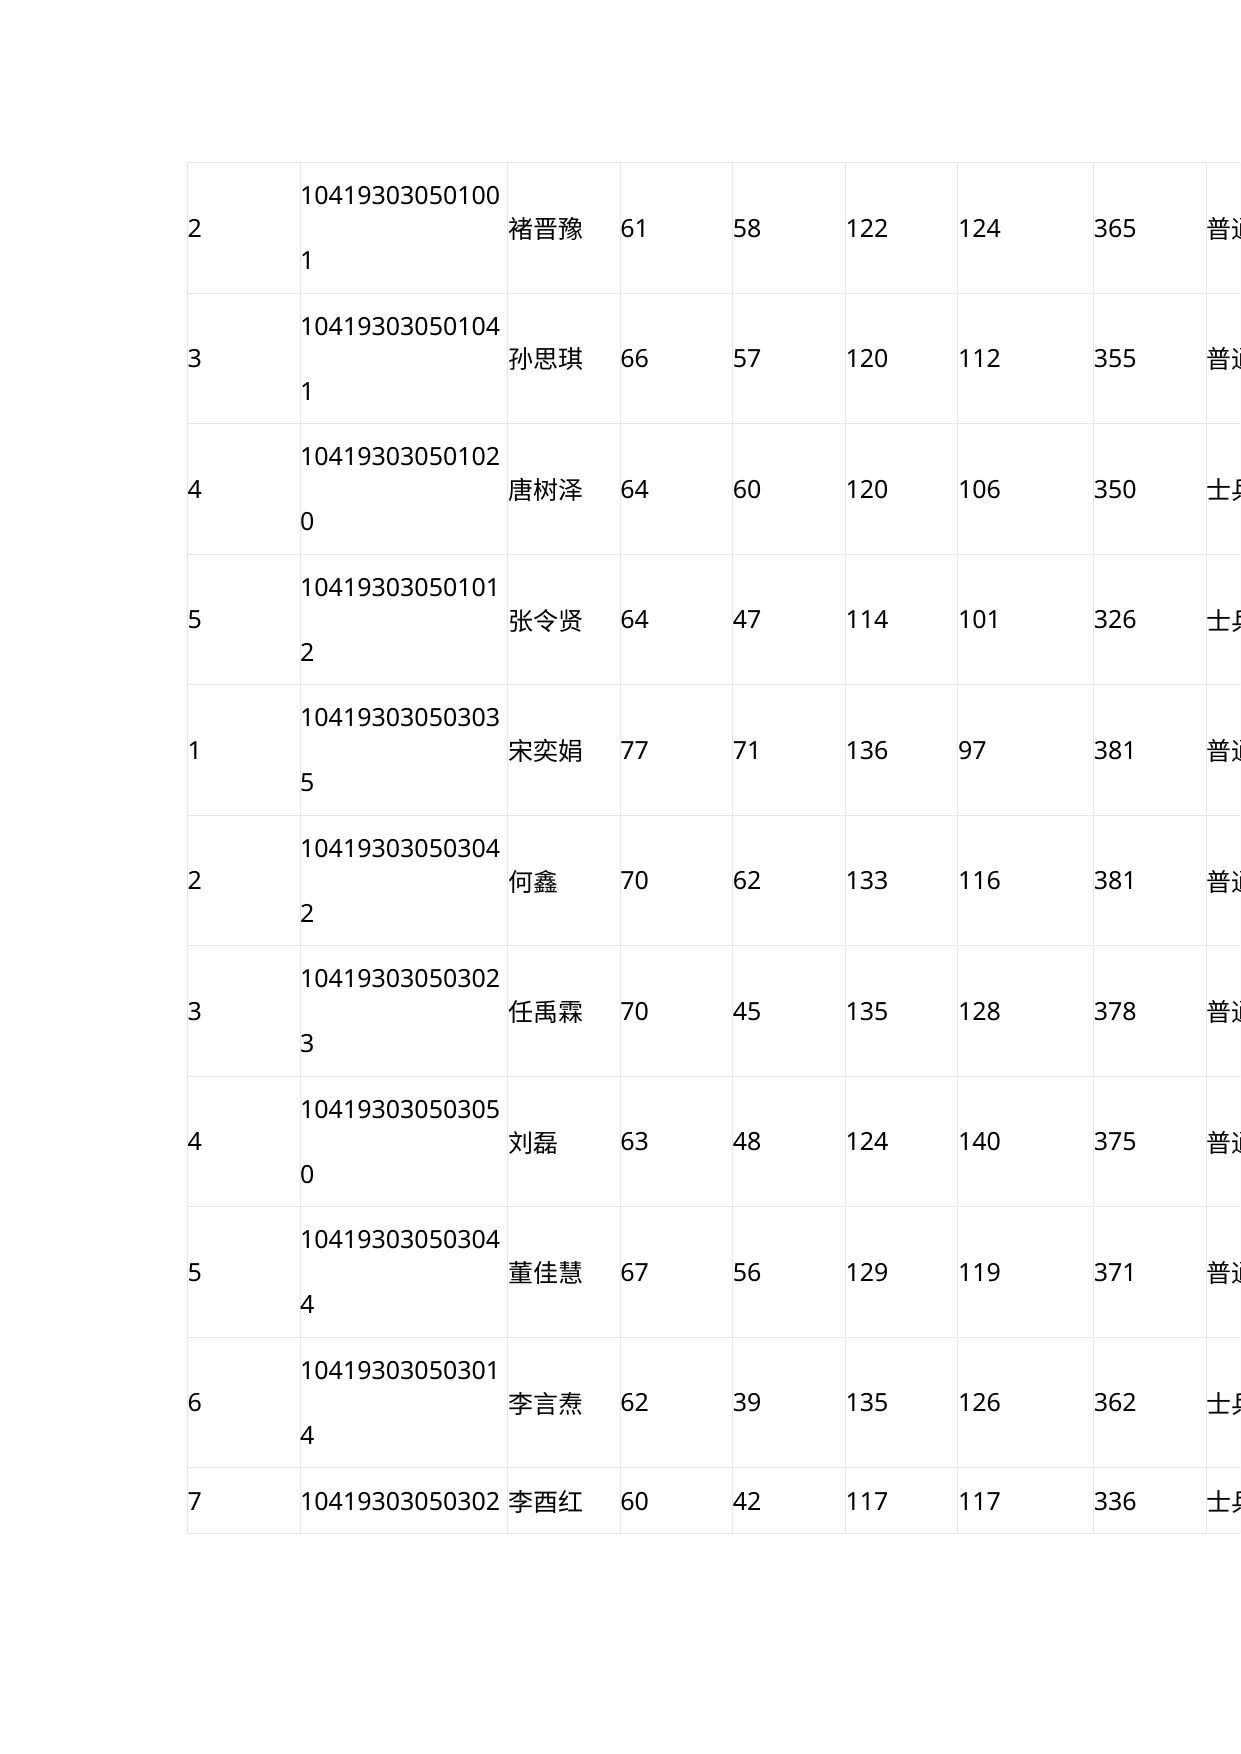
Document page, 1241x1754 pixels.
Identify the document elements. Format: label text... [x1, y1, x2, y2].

table_cell 普通计划 [1207, 1077, 1240, 1206]
table_cell 4 [188, 424, 300, 553]
table_cell 58 [733, 163, 845, 292]
table_cell 365 [1094, 163, 1206, 292]
table_cell 李酉红 [508, 1468, 620, 1533]
table_cell 普通计划 [1207, 685, 1240, 814]
table_cell 普通计划 [1207, 294, 1240, 423]
table_cell 120 [846, 424, 957, 553]
table_cell 普通计划 [1207, 946, 1240, 1076]
table_cell 45 [733, 946, 845, 1076]
table_cell 66 [621, 294, 732, 423]
table_cell 104193030501012 [301, 555, 507, 684]
table_cell 张令贤 [508, 555, 620, 684]
table_cell 褚晋豫 [508, 163, 620, 292]
table_cell 47 [733, 555, 845, 684]
table_cell 唐树泽 [508, 424, 620, 553]
table_cell 3 [188, 294, 300, 423]
table_cell 104193030503014 [301, 1338, 507, 1467]
table_cell 117 [958, 1468, 1093, 1533]
table_cell 336 [1094, 1468, 1206, 1533]
table_cell 104193030503044 [301, 1207, 507, 1337]
table_cell 114 [846, 555, 957, 684]
table_cell 4 [188, 1077, 300, 1206]
table_cell 刘磊 [508, 1077, 620, 1206]
table_cell 104193030503050 [301, 1077, 507, 1206]
table_cell 104193030501041 [301, 294, 507, 423]
table_cell 57 [733, 294, 845, 423]
table_cell 董佳慧 [508, 1207, 620, 1337]
table_cell 136 [846, 685, 957, 814]
table_cell 126 [958, 1338, 1093, 1467]
table_cell 135 [846, 1338, 957, 1467]
table_cell 何鑫 [508, 816, 620, 945]
table_cell 任禹霖 [508, 946, 620, 1076]
table_cell 117 [846, 1468, 957, 1533]
table_cell 宋奕娟 [508, 685, 620, 814]
table_cell 70 [621, 816, 732, 945]
table_cell 355 [1094, 294, 1206, 423]
table_cell 7 [188, 1468, 300, 1533]
table_cell 119 [958, 1207, 1093, 1337]
table_cell 371 [1094, 1207, 1206, 1337]
table_cell 6 [188, 1338, 300, 1467]
table_cell 101 [958, 555, 1093, 684]
table_cell 140 [958, 1077, 1093, 1206]
table_cell 63 [621, 1077, 732, 1206]
table_cell 362 [1094, 1338, 1206, 1467]
table_cell 67 [621, 1207, 732, 1337]
table_cell 381 [1094, 816, 1206, 945]
table_cell 128 [958, 946, 1093, 1076]
table_cell 104193030501020 [301, 424, 507, 553]
table_cell 61 [621, 163, 732, 292]
table_cell 2 [188, 816, 300, 945]
table_cell 48 [733, 1077, 845, 1206]
table_cell 士兵计划 [1207, 1338, 1240, 1467]
table_cell 70 [621, 946, 732, 1076]
table_cell 普通计划 [1207, 163, 1240, 292]
table_cell 3 [188, 946, 300, 1076]
table_cell 106 [958, 424, 1093, 553]
table_cell 士兵计划 [1207, 555, 1240, 684]
table_cell 1 [188, 685, 300, 814]
table_cell 60 [733, 424, 845, 553]
table_cell 112 [958, 294, 1093, 423]
table_cell 350 [1094, 424, 1206, 553]
table_cell 士兵计划 [1207, 1468, 1240, 1533]
table_cell 129 [846, 1207, 957, 1337]
table_cell 64 [621, 555, 732, 684]
table_cell 104193030503035 [301, 685, 507, 814]
table_cell 104193030501001 [301, 163, 507, 292]
table_cell 普通计划 [1207, 816, 1240, 945]
table_cell 5 [188, 555, 300, 684]
table_cell 375 [1094, 1077, 1206, 1206]
table_cell 62 [621, 1338, 732, 1467]
table_cell 普通计划 [1207, 1207, 1240, 1337]
table_cell 李言焘 [508, 1338, 620, 1467]
table_cell 104193030503028 [301, 1468, 507, 1533]
table_cell 120 [846, 294, 957, 423]
table_cell 孙思琪 [508, 294, 620, 423]
table_cell 56 [733, 1207, 845, 1337]
table_cell 2 [188, 163, 300, 292]
table_cell 60 [621, 1468, 732, 1533]
table_cell 97 [958, 685, 1093, 814]
table_cell 116 [958, 816, 1093, 945]
table_cell 士兵计划 [1207, 424, 1240, 553]
table_cell 326 [1094, 555, 1206, 684]
table_cell 42 [733, 1468, 845, 1533]
table_cell 39 [733, 1338, 845, 1467]
table_cell 124 [958, 163, 1093, 292]
table_cell 381 [1094, 685, 1206, 814]
table_cell 71 [733, 685, 845, 814]
table_cell 124 [846, 1077, 957, 1206]
table_cell 5 [188, 1207, 300, 1337]
table_cell 62 [733, 816, 845, 945]
table_cell 77 [621, 685, 732, 814]
table_cell 133 [846, 816, 957, 945]
table_cell 64 [621, 424, 732, 553]
table_cell 135 [846, 946, 957, 1076]
table_cell 122 [846, 163, 957, 292]
table_cell 104193030503023 [301, 946, 507, 1076]
table_cell 378 [1094, 946, 1206, 1076]
table_cell 104193030503042 [301, 816, 507, 945]
